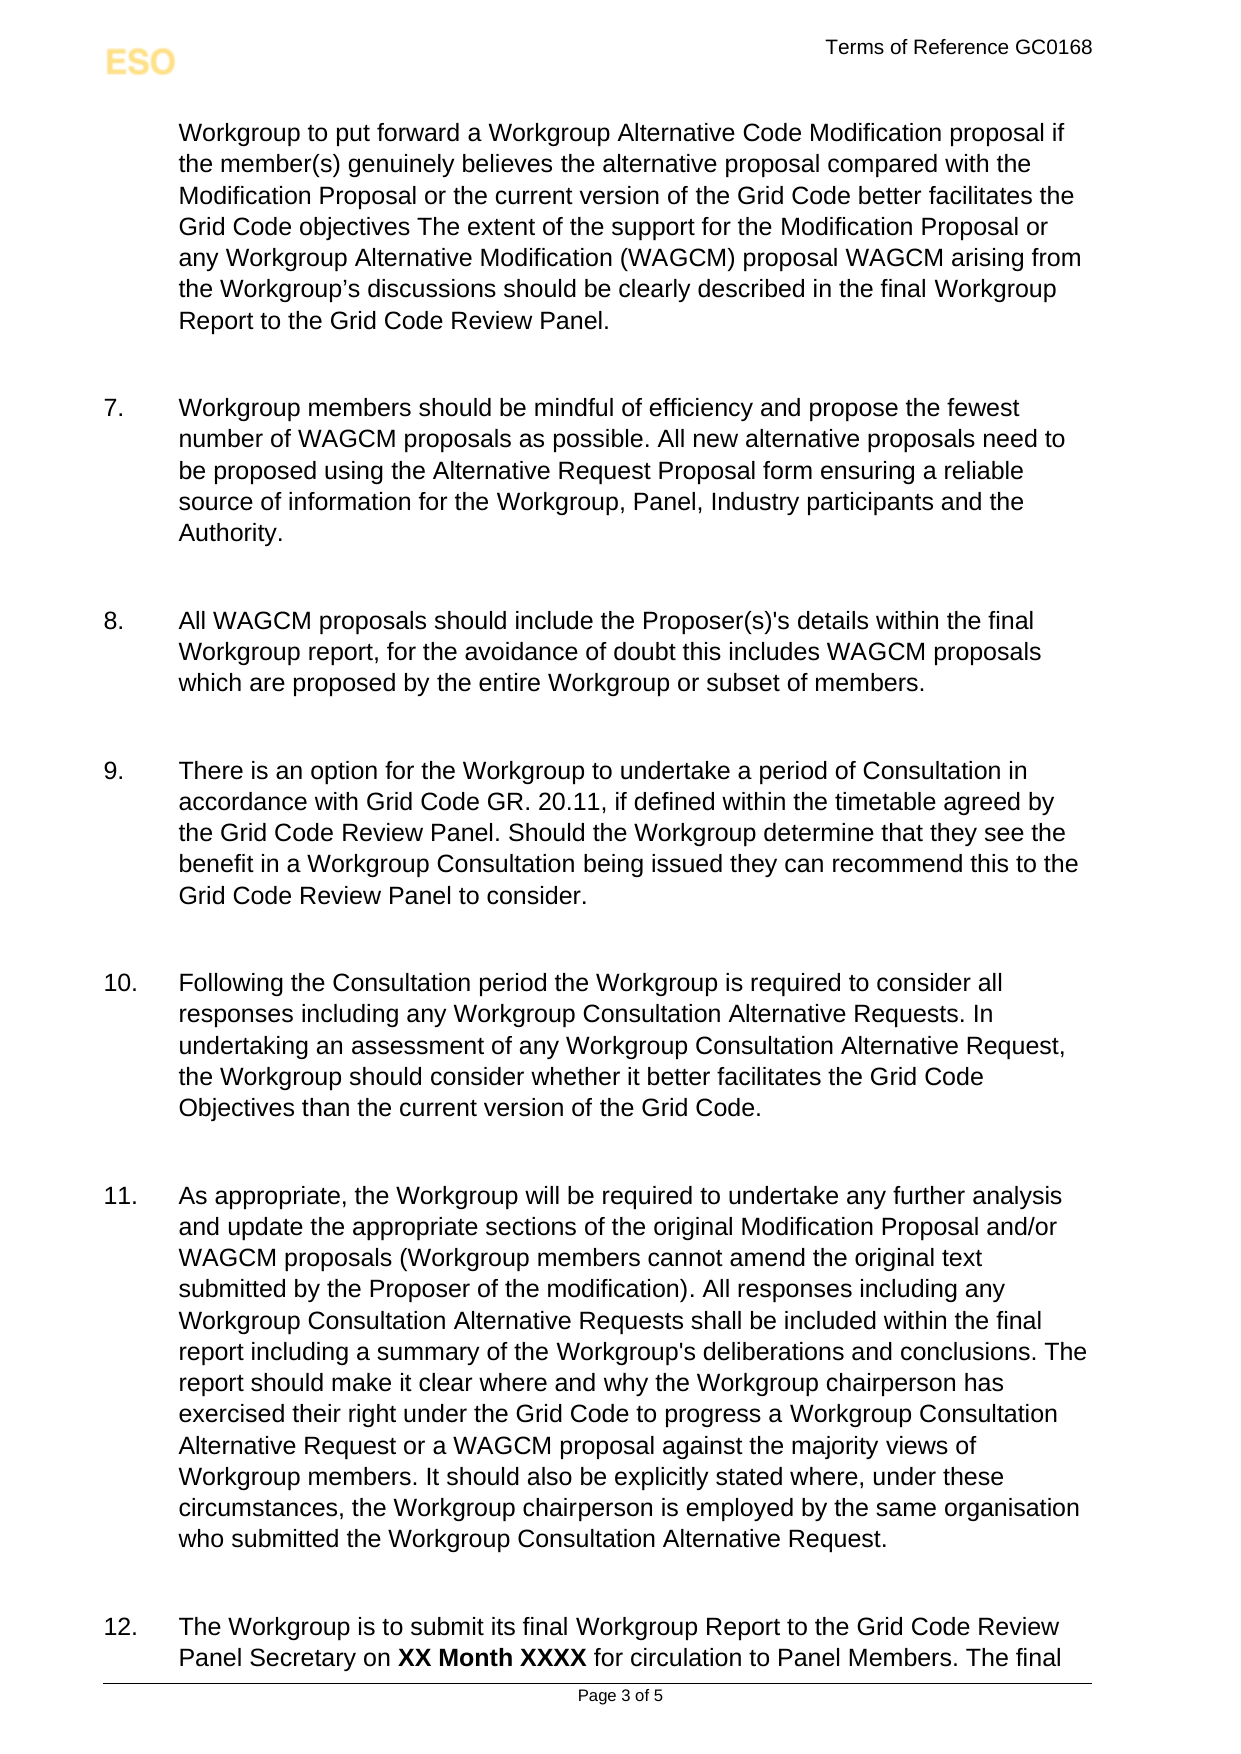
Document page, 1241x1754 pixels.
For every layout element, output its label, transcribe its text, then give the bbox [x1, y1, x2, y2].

list As appropriate, the Workgroup will be required to undertake any further analysis and update the appropriate sections of the original Modification Proposal and/or WAGCM proposals (Workgroup members cannot amend the original text submitted by the Proposer of the modification). All responses including any Workgroup Consultation Alternative Requests shall be included within the final report including a summary of the Workgroup's deliberations and conclusions. The report should make it clear where and why the Workgroup chairperson has exercised their right under the Grid Code to progress a Workgroup Consultation Alternative Request or a WAGCM proposal against the majority views of Workgroup members. It should also be explicitly stated where, under these circumstances, the Workgroup chairperson is employed by the same organisation who submitted the Workgroup Consultation Alternative Request. [103, 1178, 1092, 1553]
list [103, 1609, 1092, 1672]
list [103, 116, 1092, 334]
list Following the Consultation period the Workgroup is required to consider all responses including any Workgroup Consultation Alternative Requests. In undertaking an assessment of any Workgroup Consultation Alternative Request, the Workgroup should consider whether it better facilitates the Grid Code Objectives than the current version of the Grid Code. [103, 966, 1092, 1122]
list There is an option for the Workgroup to undertake a period of Consultation in accordance with Grid Code GR. 20.11, if defined within the timetable agreed by the Grid Code Review Panel. Should the Workgroup determine that they see the benefit in a Workgroup Consultation being issued they can recommend this to the Grid Code Review Panel to consider. [103, 753, 1092, 909]
picture [103, 36, 181, 83]
list Workgroup members should be mindful of efficiency and propose the fewest number of WAGCM proposals as possible. All new alternative proposals need to be proposed using the Alternative Request Proposal form ensuring a reliable source of information for the Workgroup, Panel, Industry participants and the Authority. [103, 391, 1092, 547]
list All WAGCM proposals should include the Proposer(s)'s details within the final Workgroup report, for the avoidance of doubt this includes WAGCM proposals which are proposed by the entire Workgroup or subset of members. [103, 603, 1092, 697]
